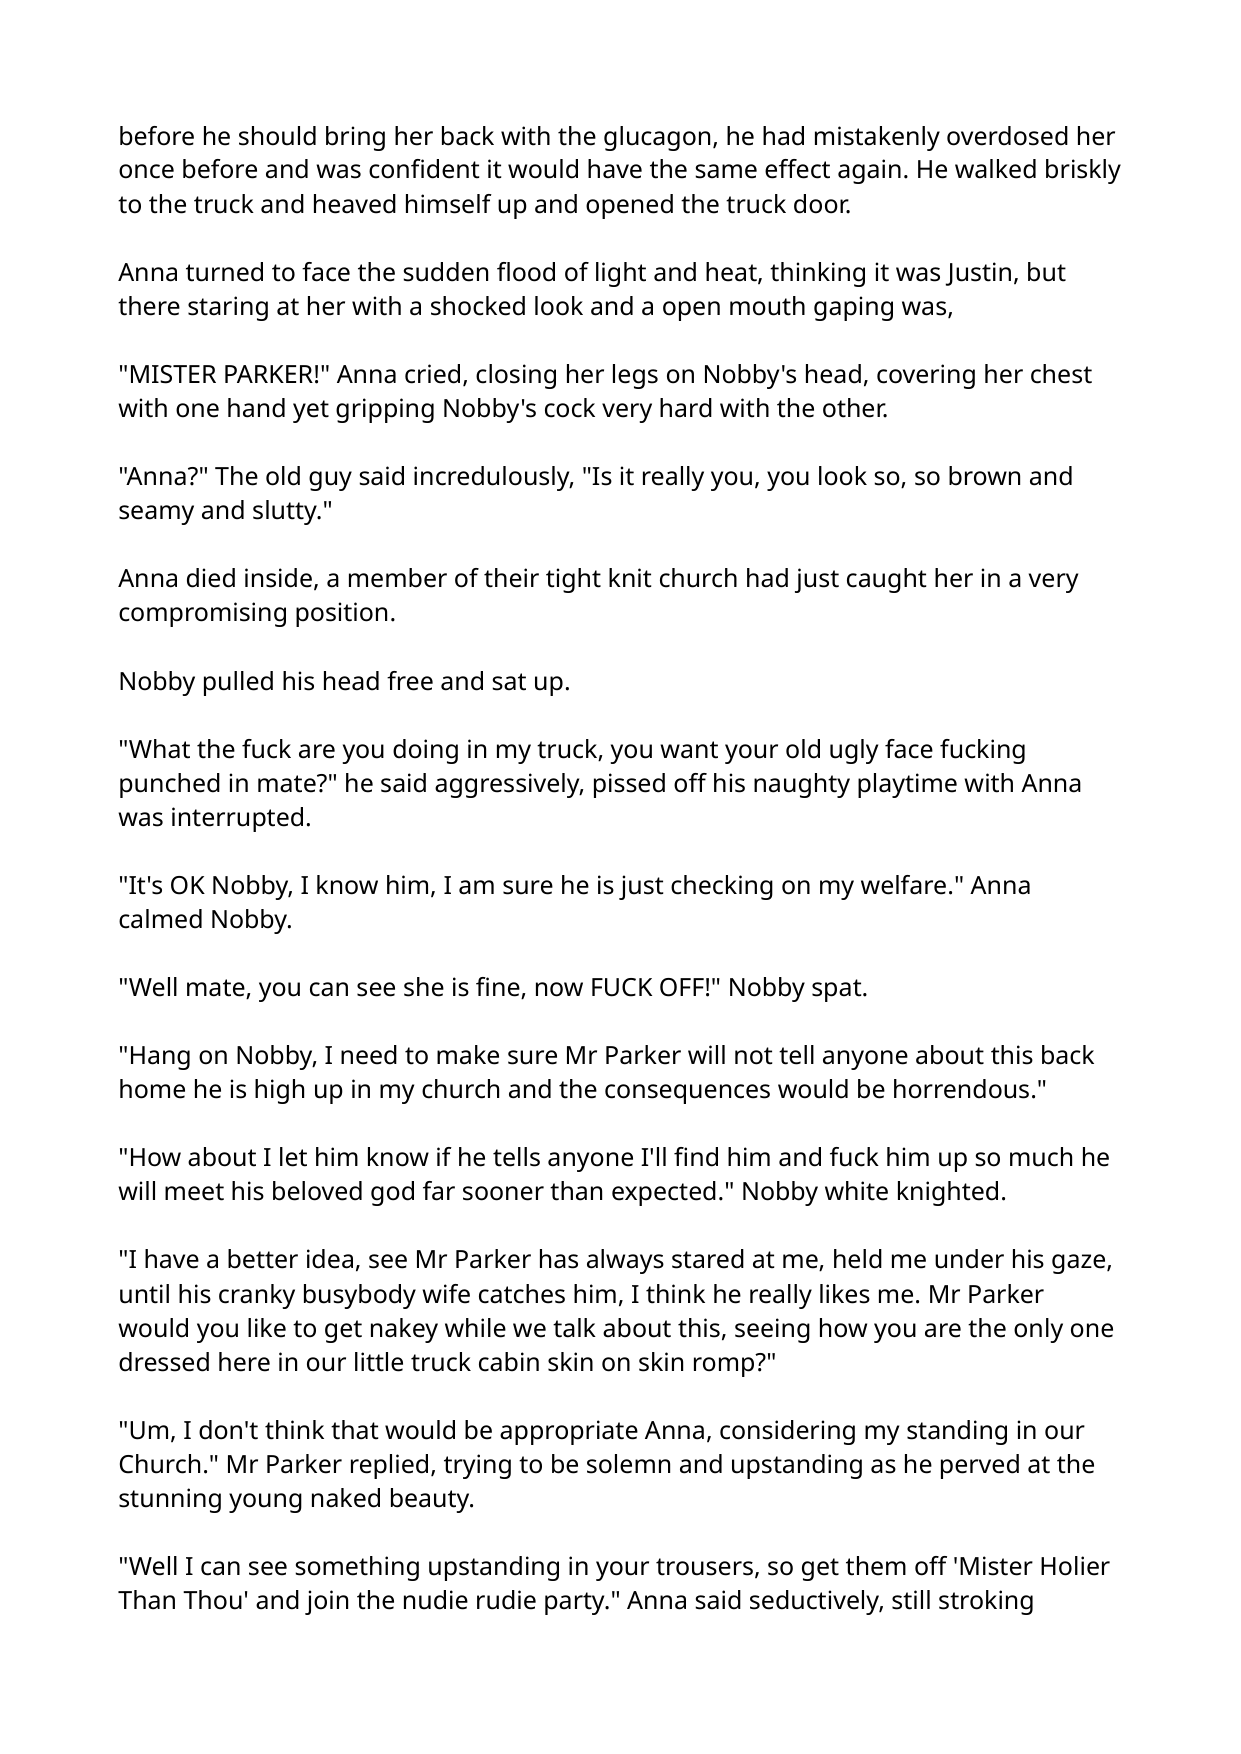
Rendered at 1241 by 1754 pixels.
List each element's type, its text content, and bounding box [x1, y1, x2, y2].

text "What the fuck are you doing in my truck, you want your old ugly face fucking punched in mate?" he said aggressively, pissed off his naughty playtime with Anna was interrupted. [118, 731, 1122, 833]
text "MISTER PARKER!" Anna cried, closing her legs on Nobby's head, covering her chest with one hand yet gripping Nobby's cock very hard with the other. [118, 357, 1122, 425]
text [118, 118, 1122, 220]
text "Um, I don't think that would be appropriate Anna, considering my standing in our Church." Mr Parker replied, trying to be solemn and upstanding as he perved at the stunning young naked beauty. [118, 1412, 1122, 1515]
text "Well mate, you can see she is fine, now FUCK OFF!" Nobby spat. [118, 970, 1122, 1004]
text "Hang on Nobby, I need to make sure Mr Parker will not tell anyone about this back home he is high up in my church and the consequences would be horrendous." [118, 1038, 1122, 1106]
text Anna died inside, a member of their tight knit church had just caught her in a very compromising position. [118, 561, 1122, 629]
text "How about I let him know if he tells anyone I'll find him and fuck him up so much he will meet his beloved god far sooner than expected." Nobby white knighted. [118, 1140, 1122, 1208]
text Anna turned to face the sudden flood of light and heat, thinking it was Justin, but there staring at her with a shocked look and a open mouth gaping was, [118, 254, 1122, 322]
text "It's OK Nobby, I know him, I am sure he is just checking on my welfare." Anna calmed Nobby. [118, 867, 1122, 936]
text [118, 1549, 1122, 1617]
text "I have a better idea, see Mr Parker has always stared at me, held me under his gaze, until his cranky busybody wife catches him, I think he really likes me. Mr Parker would you like to get nakey while we talk about this, seeing how you are the only one dressed here in our little truck cabin skin on skin romp?" [118, 1242, 1122, 1378]
text "Anna?" The old guy said incredulously, "Is it really you, you look so, so brown and seamy and slutty." [118, 459, 1122, 527]
text Nobby pulled his head free and sat up. [118, 663, 1122, 697]
